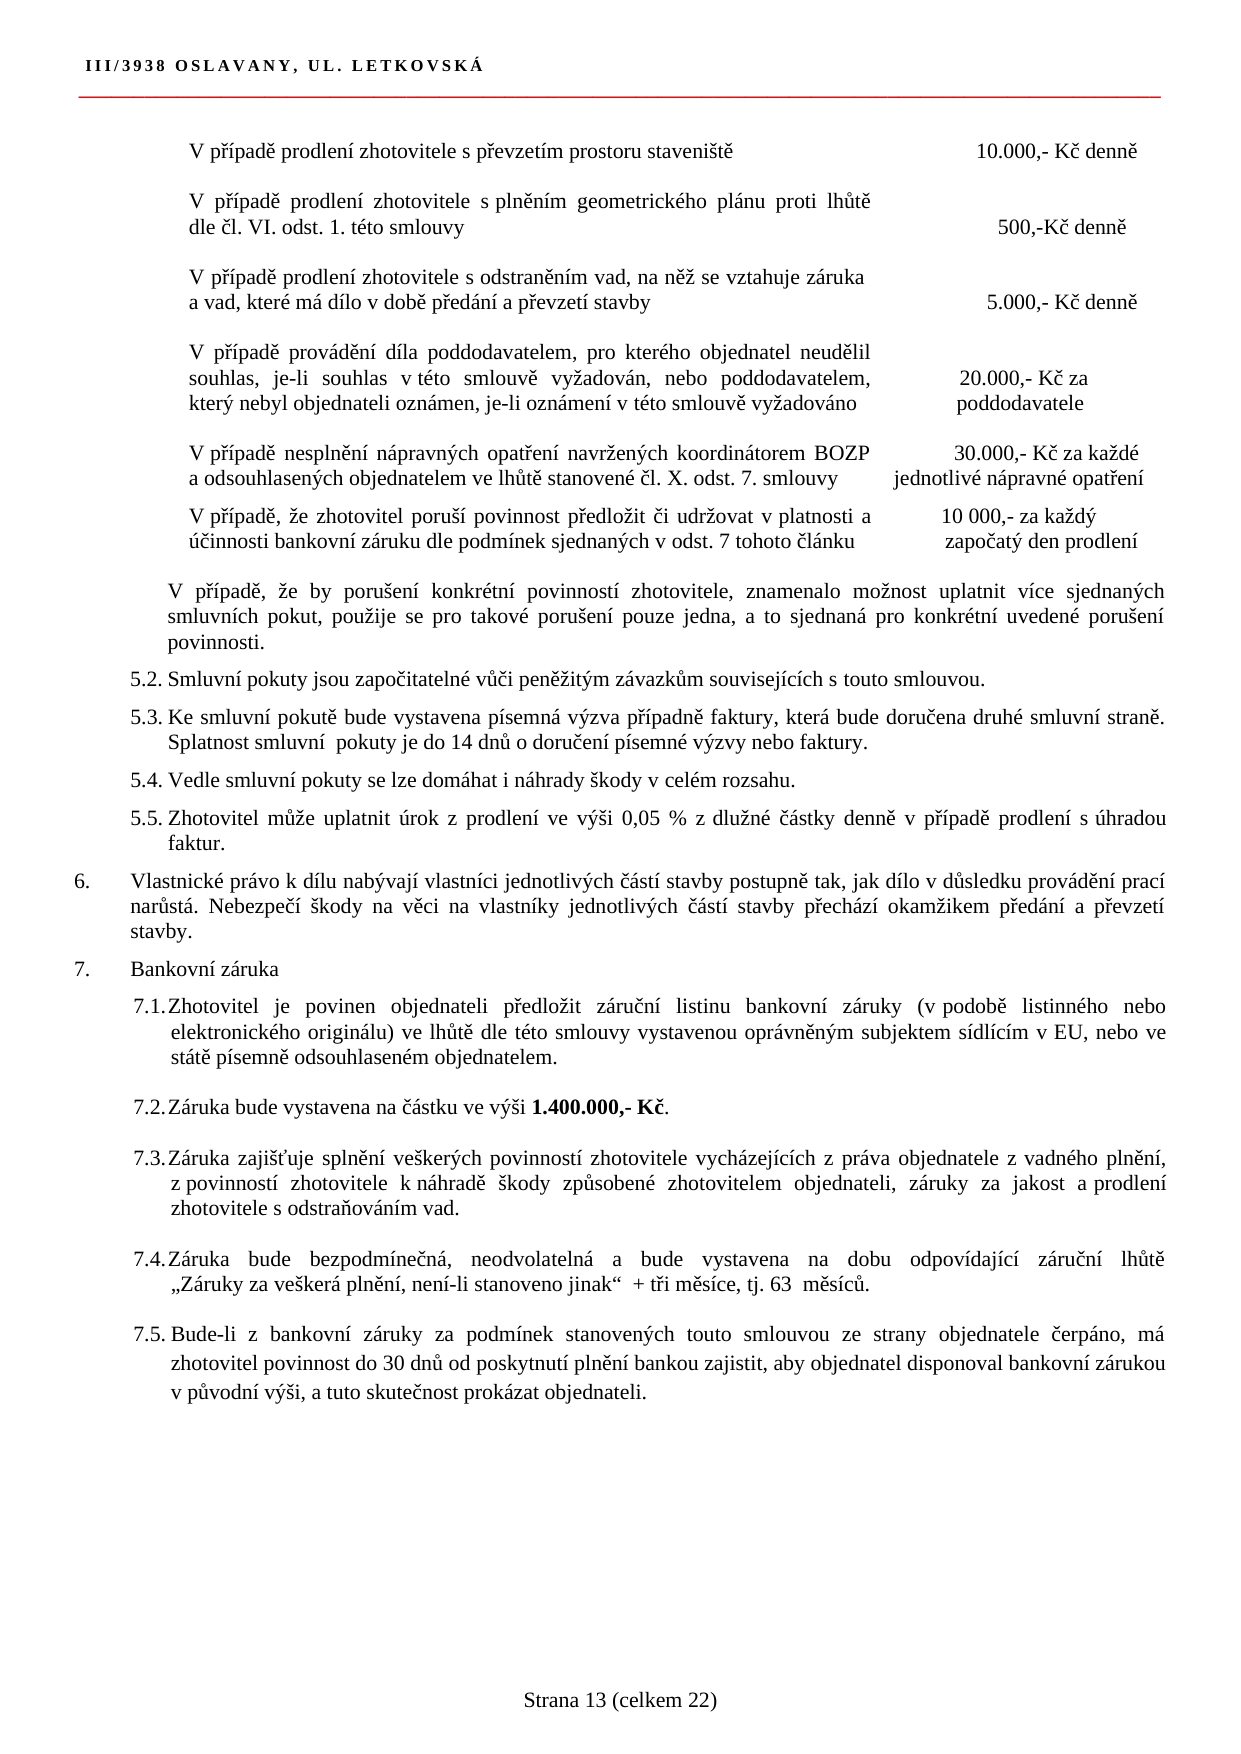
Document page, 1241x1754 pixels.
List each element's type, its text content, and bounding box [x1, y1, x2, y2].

table_cell 30.000,- Kč za každé jednotlivé nápravné opatření 10 000,- za každý započatý den prodlení [883, 428, 1163, 566]
text V případě, že by porušení konkrétní povinností zhotovitele, znamenalo možnost uplatnit více sjednaných smluvních pokut, použije se pro takové porušení pouze jedna, a to sjednaná pro konkrétní uvedené porušení povinnosti. [167, 578, 1166, 654]
list Bude-li z bankovní záruky za podmínek stanovených touto smlouvou ze strany objednatele čerpáno, má zhotovitel povinnost do 30 dnů od poskytnutí plnění bankou zajistit, aby objednatel disponoval bankovní zárukou v původní výši, a tuto skutečnost prokázat objednateli. [133, 1321, 1166, 1404]
table_cell 500,-Kč denně [883, 176, 1163, 251]
table_cell 5.000,- Kč denně [883, 251, 1163, 327]
list Zhotovitel je povinen objednateli předložit záruční listinu bankovní záruky (v podobě listinného nebo elektronického originálu) ve lhůtě dle této smlouvy vystavenou oprávněným subjektem sídlícím v EU, nebo ve státě písemně odsouhlaseném objednatelem. [133, 993, 1166, 1069]
list Bankovní záruka [74, 956, 1166, 981]
table_cell V případě prodlení zhotovitele s převzetím prostoru staveniště [123, 126, 882, 176]
list Ke smluvní pokutě bude vystavena písemná výzva případně faktury, která bude doručena druhé smluvní straně. Splatnost smluvní pokuty je do 14 dnů o doručení písemné výzvy nebo faktury. [130, 704, 1166, 754]
table_cell 10.000,- Kč denně [883, 126, 1163, 176]
table_cell V případě nesplnění nápravných opatření navržených koordinátorem BOZP a odsouhlasených objednatelem ve lhůtě stanovené čl. X. odst. 7. smlouvy V případě, že zhotovitel poruší povinnost předložit či udržovat v platnosti a účinnosti bankovní záruku dle podmínek sjednaných v odst. 7 tohoto článku [123, 428, 882, 566]
table_cell V případě prodlení zhotovitele s plněním geometrického plánu proti lhůtě dle čl. VI. odst. 1. této smlouvy [123, 176, 882, 251]
list Záruka zajišťuje splnění veškerých povinností zhotovitele vycházejících z práva objednatele z vadného plnění, z povinností zhotovitele k náhradě škody způsobené zhotovitelem objednateli, záruky za jakost a prodlení zhotovitele s odstraňováním vad. [133, 1145, 1166, 1220]
list Vlastnické právo k dílu nabývají vlastníci jednotlivých částí stavby postupně tak, jak dílo v důsledku provádění prací narůstá. Nebezpečí škody na věci na vlastníky jednotlivých částí stavby přechází okamžikem předání a převzetí stavby. [74, 868, 1166, 943]
table_cell V případě prodlení zhotovitele s odstraněním vad, na něž se vztahuje záruka a vad, které má dílo v době předání a převzetí stavby [123, 251, 882, 327]
table_cell V případě provádění díla poddodavatelem, pro kterého objednatel neudělil souhlas, je-li souhlas v této smlouvě vyžadován, nebo poddodavatelem, který nebyl objednateli oznámen, je-li oznámení v této smlouvě vyžadováno [123, 327, 882, 427]
list Záruka bude vystavena na částku ve výši 1.400.000,- Kč. [133, 1094, 1166, 1119]
list Zhotovitel může uplatnit úrok z prodlení ve výši 0,05 % z dlužné částky denně v případě prodlení s úhradou faktur. [130, 805, 1166, 855]
list Vedle smluvní pokuty se lze domáhat i náhrady škody v celém rozsahu. [130, 767, 1166, 792]
table_cell 20.000,- Kč za poddodavatele [883, 327, 1163, 427]
list Smluvní pokuty jsou započitatelné vůči peněžitým závazkům souvisejících s touto smlouvou. [130, 666, 1166, 692]
list Záruka bude bezpodmínečná, neodvolatelná a bude vystavena na dobu odpovídající záruční lhůtě „Záruky za veškerá plnění, není-li stanoveno jinak“ + tři měsíce, tj. 63 měsíců. [133, 1246, 1166, 1296]
